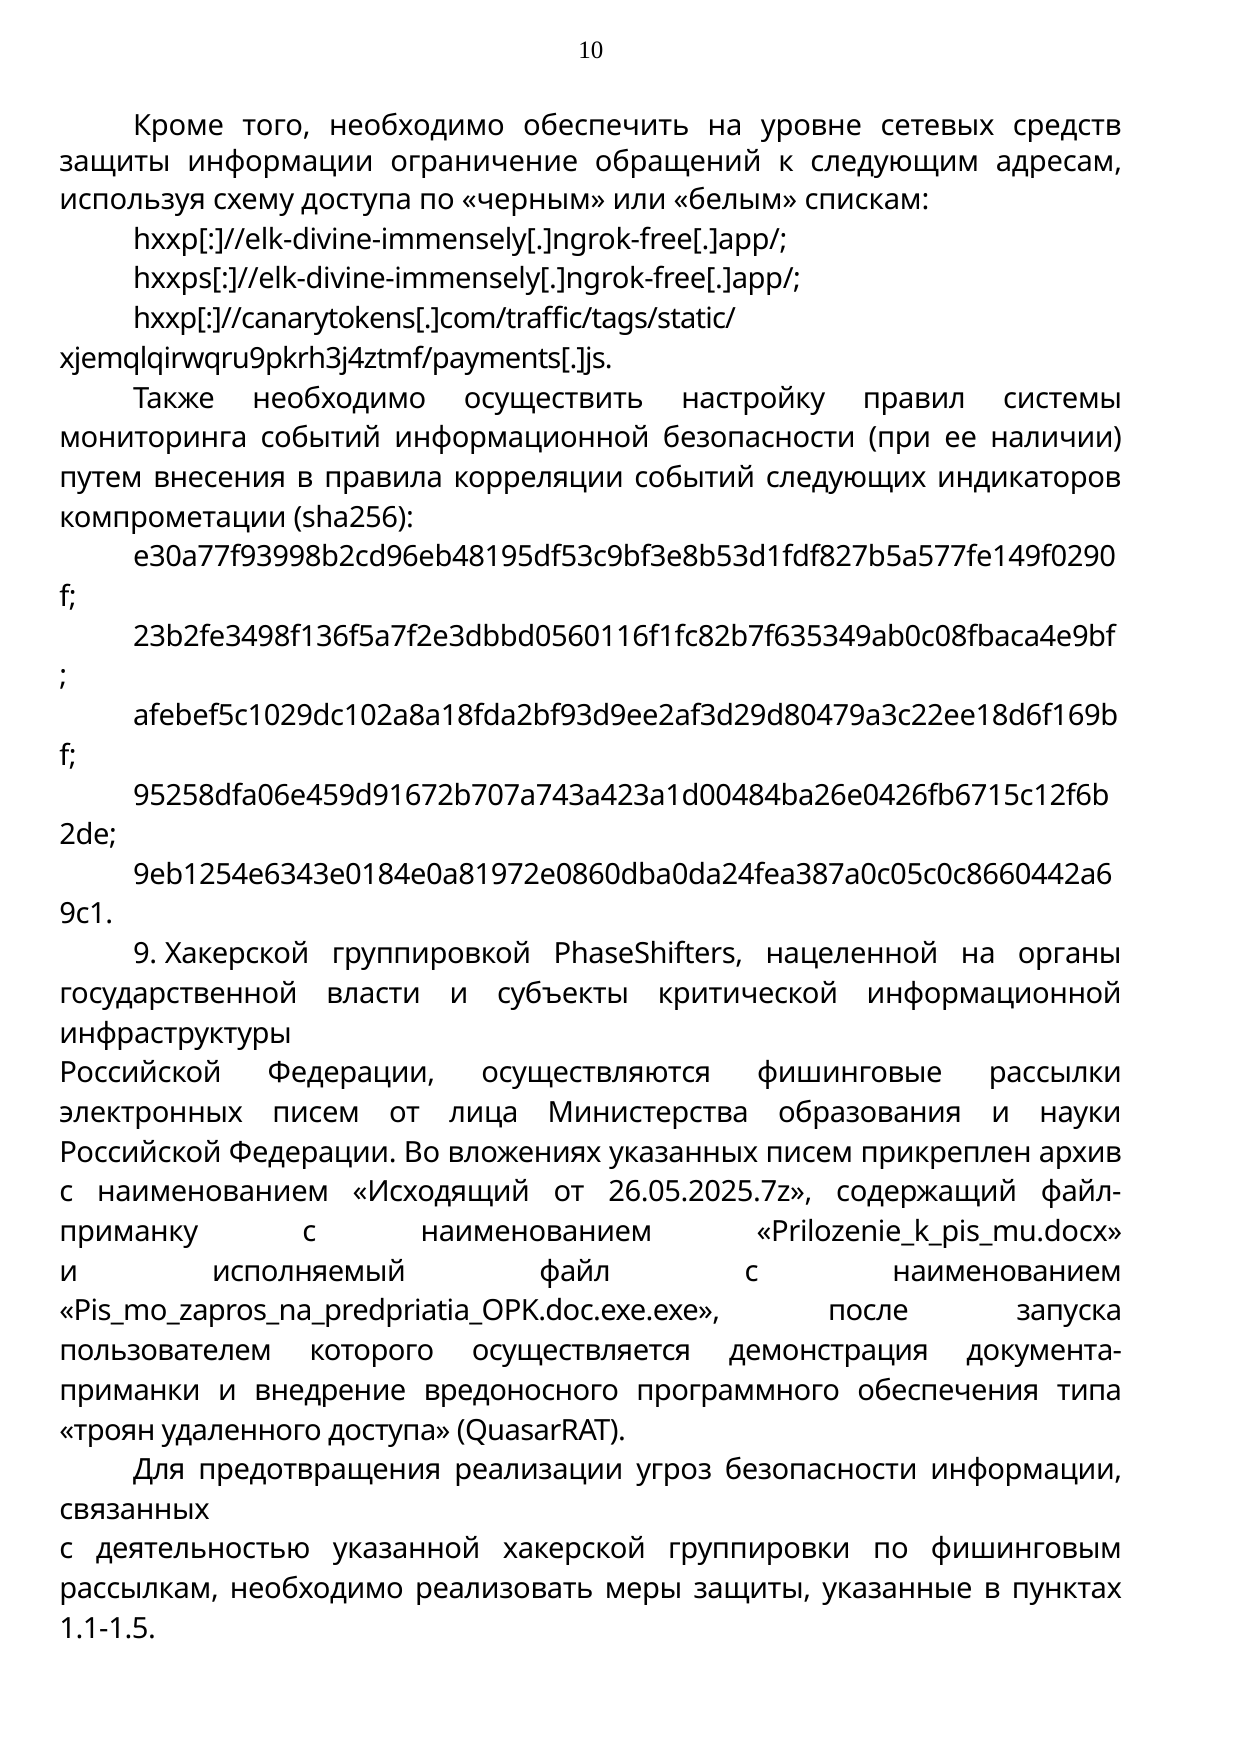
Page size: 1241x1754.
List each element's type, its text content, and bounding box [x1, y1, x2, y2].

text Кроме того, необходимо обеспечить на уровне сетевых средств защиты информации ограничение обращений к следующим адресам, используя схему доступа по «черным» или «белым» спискам: [59, 105, 1122, 218]
text 9eb1254e6343e0184e0a81972e0860dba0da24fea387a0c05c0c8660442a69c1. [59, 853, 1122, 932]
text afebef5c1029dc102a8a18fda2bf93d9ee2af3d29d80479a3c22ee18d6f169bf; [59, 694, 1122, 774]
text Также необходимо осуществить настройку правил системы мониторинга событий информационной безопасности (при ее наличии) путем внесения в правила корреляции событий следующих индикаторов компрометации (sha256): [59, 377, 1122, 536]
text hxxp[:]//elk-divine-immensely[.]ngrok-free[.]app/; [59, 218, 1122, 258]
text 9. Хакерской группировкой PhaseShifters, нацеленной на органы государственной власти и субъекты критической информационной инфраструктуры Российской Федерации, осуществляются фишинговые рассылки электронных писем от лица Министерства образования и науки Российской Федерации. Во вложениях указанных писем прикреплен архив с наименованием «Исходящий от 26.05.2025.7z», содержащий файл-приманку с наименованием «Prilozenie_k_pis_mu.docx» и исполняемый файл с наименованием «Pis_mo_zapros_na_predpriatia_OPK.doc.exe.exe», после запуска пользователем которого осуществляется демонстрация документа-приманки и внедрение вредоносного программного обеспечения типа «троян удаленного доступа» (QuasarRAT). [59, 932, 1122, 1448]
text Для предотвращения реализации угроз безопасности информации, связанных с деятельностью указанной хакерской группировки по фишинговым рассылкам, необходимо реализовать меры защиты, указанные в пунктах 1.1-1.5. [59, 1448, 1122, 1647]
text hxxps[:]//elk-divine-immensely[.]ngrok-free[.]app/; [59, 258, 1122, 297]
text hxxp[:]//canarytokens[.]com/traffic/tags/static/xjemqlqirwqru9pkrh3j4ztmf/payments[.]js. [59, 297, 1122, 377]
text 23b2fe3498f136f5a7f2e3dbbd0560116f1fc82b7f635349ab0c08fbaca4e9bf; [59, 615, 1122, 694]
text e30a77f93998b2cd96eb48195df53c9bf3e8b53d1fdf827b5a577fe149f0290f; [59, 536, 1122, 615]
text 95258dfa06e459d91672b707a743a423a1d00484ba26e0426fb6715c12f6b2de; [59, 774, 1122, 853]
